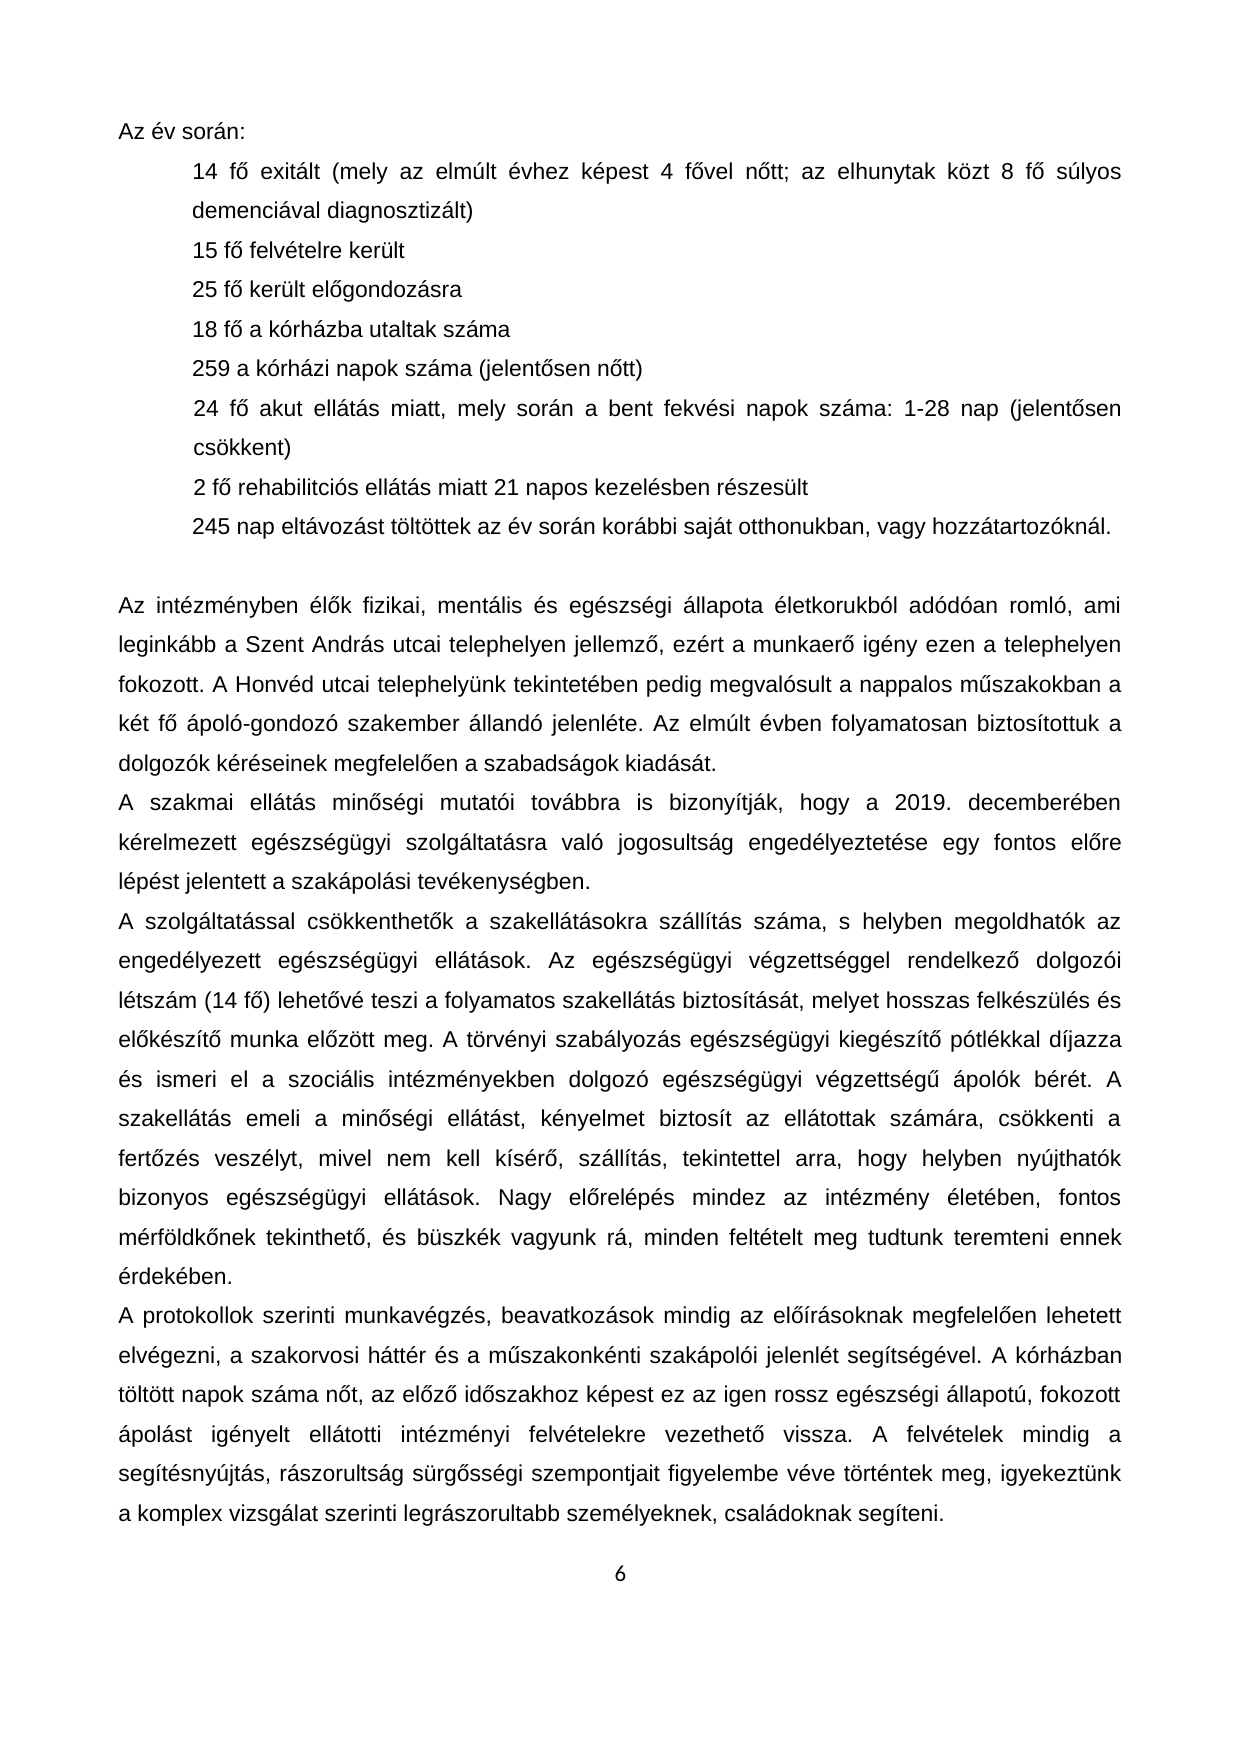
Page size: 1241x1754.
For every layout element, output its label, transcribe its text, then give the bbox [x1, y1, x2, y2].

text A szakmai ellátás minőségi mutatói továbbra is bizonyítják, hogy a 2019. decemberében kérelmezett egészségügyi szolgáltatásra való jogosultság engedélyeztetése egy fontos előre lépést jelentett a szakápolási tevékenységben. [118, 789, 1122, 894]
list 2 fő rehabilitciós ellátás miatt 21 napos kezelésben részesült [193, 473, 1122, 500]
text 245 nap eltávozást töltöttek az év során korábbi saját otthonukban, vagy hozzátartozóknál. [192, 513, 1122, 539]
text 18 fő a kórházba utaltak száma [118, 316, 1122, 342]
text A protokollok szerinti munkavégzés, beavatkozások mindig az előírásoknak megfelelően lehetett elvégezni, a szakorvosi háttér és a műszakonkénti szakápolói jelenlét segítségével. A kórházban töltött napok száma nőt, az előző időszakhoz képest ez az igen rossz egészségi állapotú, fokozott ápolást igényelt ellátotti intézményi felvételekre vezethető vissza. A felvételek mindig a segítésnyújtás, rászorultság sürgősségi szempontjait figyelembe véve történtek meg, igyekeztünk a komplex vizsgálat szerinti legrászorultabb személyeknek, családoknak segíteni. [118, 1302, 1122, 1526]
text Az intézményben élők fizikai, mentális és egészségi állapota életkorukból adódóan romló, ami leginkább a Szent András utcai telephelyen jellemző, ezért a munkaerő igény ezen a telephelyen fokozott. A Honvéd utcai telephelyünk tekintetében pedig megvalósult a nappalos műszakokban a két fő ápoló-gondozó szakember állandó jelenléte. Az elmúlt évben folyamatosan biztosítottuk a dolgozók kéréseinek megfelelően a szabadságok kiadását. [118, 592, 1122, 776]
text 259 a kórházi napok száma (jelentősen nőtt) [118, 355, 1122, 381]
text 25 fő került előgondozásra [118, 276, 1122, 302]
text 14 fő exitált (mely az elmúlt évhez képest 4 fővel nőtt; az elhunytak közt 8 fő súlyos demenciával diagnosztizált) [192, 158, 1122, 223]
text A szolgáltatással csökkenthetők a szakellátásokra szállítás száma, s helyben megoldhatók az engedélyezett egészségügyi ellátások. Az egészségügyi végzettséggel rendelkező dolgozói létszám (14 fő) lehetővé teszi a folyamatos szakellátás biztosítását, melyet hosszas felkészülés és előkészítő munka előzött meg. A törvényi szabályozás egészségügyi kiegészítő pótlékkal díjazza és ismeri el a szociális intézményekben dolgozó egészségügyi végzettségű ápolók bérét. A szakellátás emeli a minőségi ellátást, kényelmet biztosít az ellátottak számára, csökkenti a fertőzés veszélyt, mivel nem kell kísérő, szállítás, tekintettel arra, hogy helyben nyújthatók bizonyos egészségügyi ellátások. Nagy előrelépés mindez az intézmény életében, fontos mérföldkőnek tekinthető, és büszkék vagyunk rá, minden feltételt meg tudtunk teremteni ennek érdekében. [118, 908, 1122, 1289]
list 24 fő akut ellátás miatt, mely során a bent fekvési napok száma: 1-28 nap (jelentősen csökkent) [193, 394, 1122, 460]
text 15 fő felvételre került [118, 237, 1122, 263]
text Az év során: [118, 118, 1122, 144]
